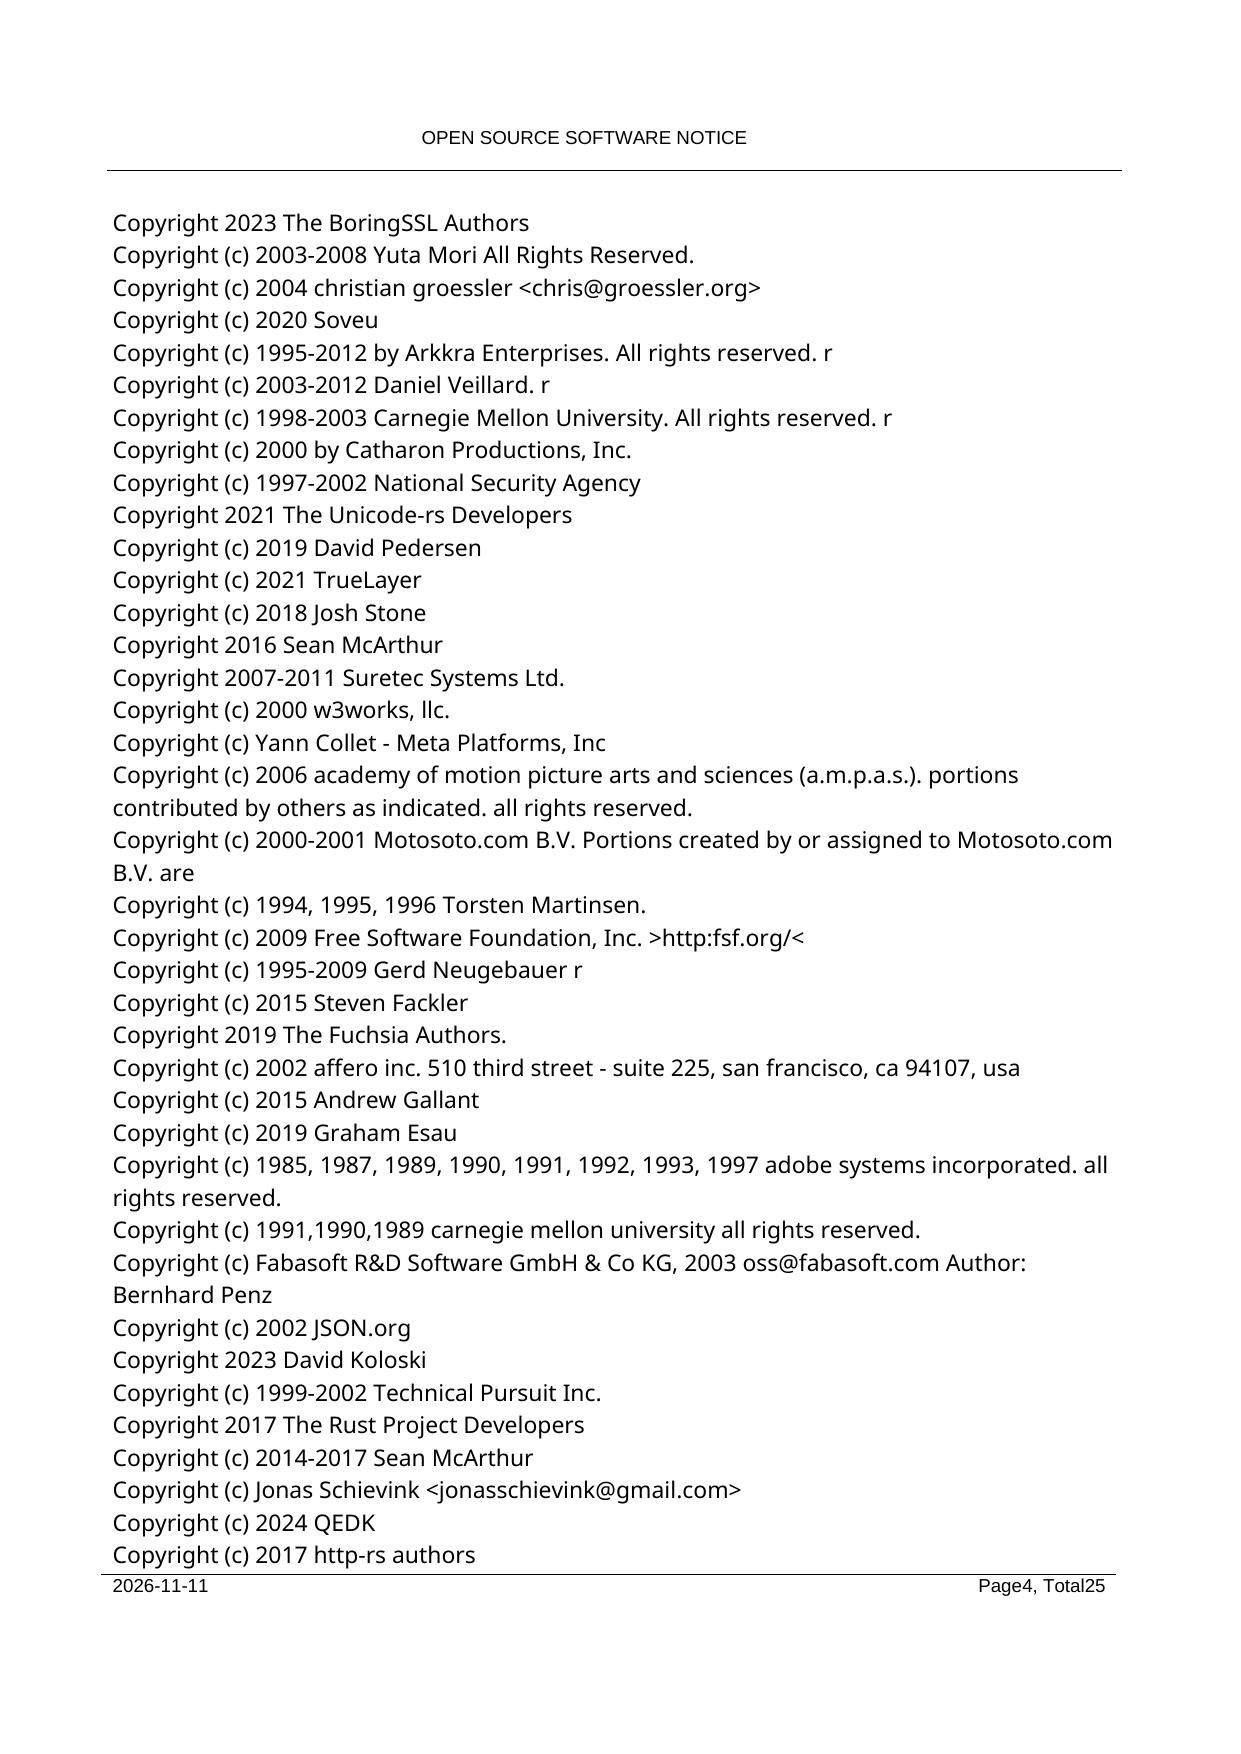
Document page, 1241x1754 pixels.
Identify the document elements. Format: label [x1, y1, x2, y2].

text [112, 206, 1128, 1571]
